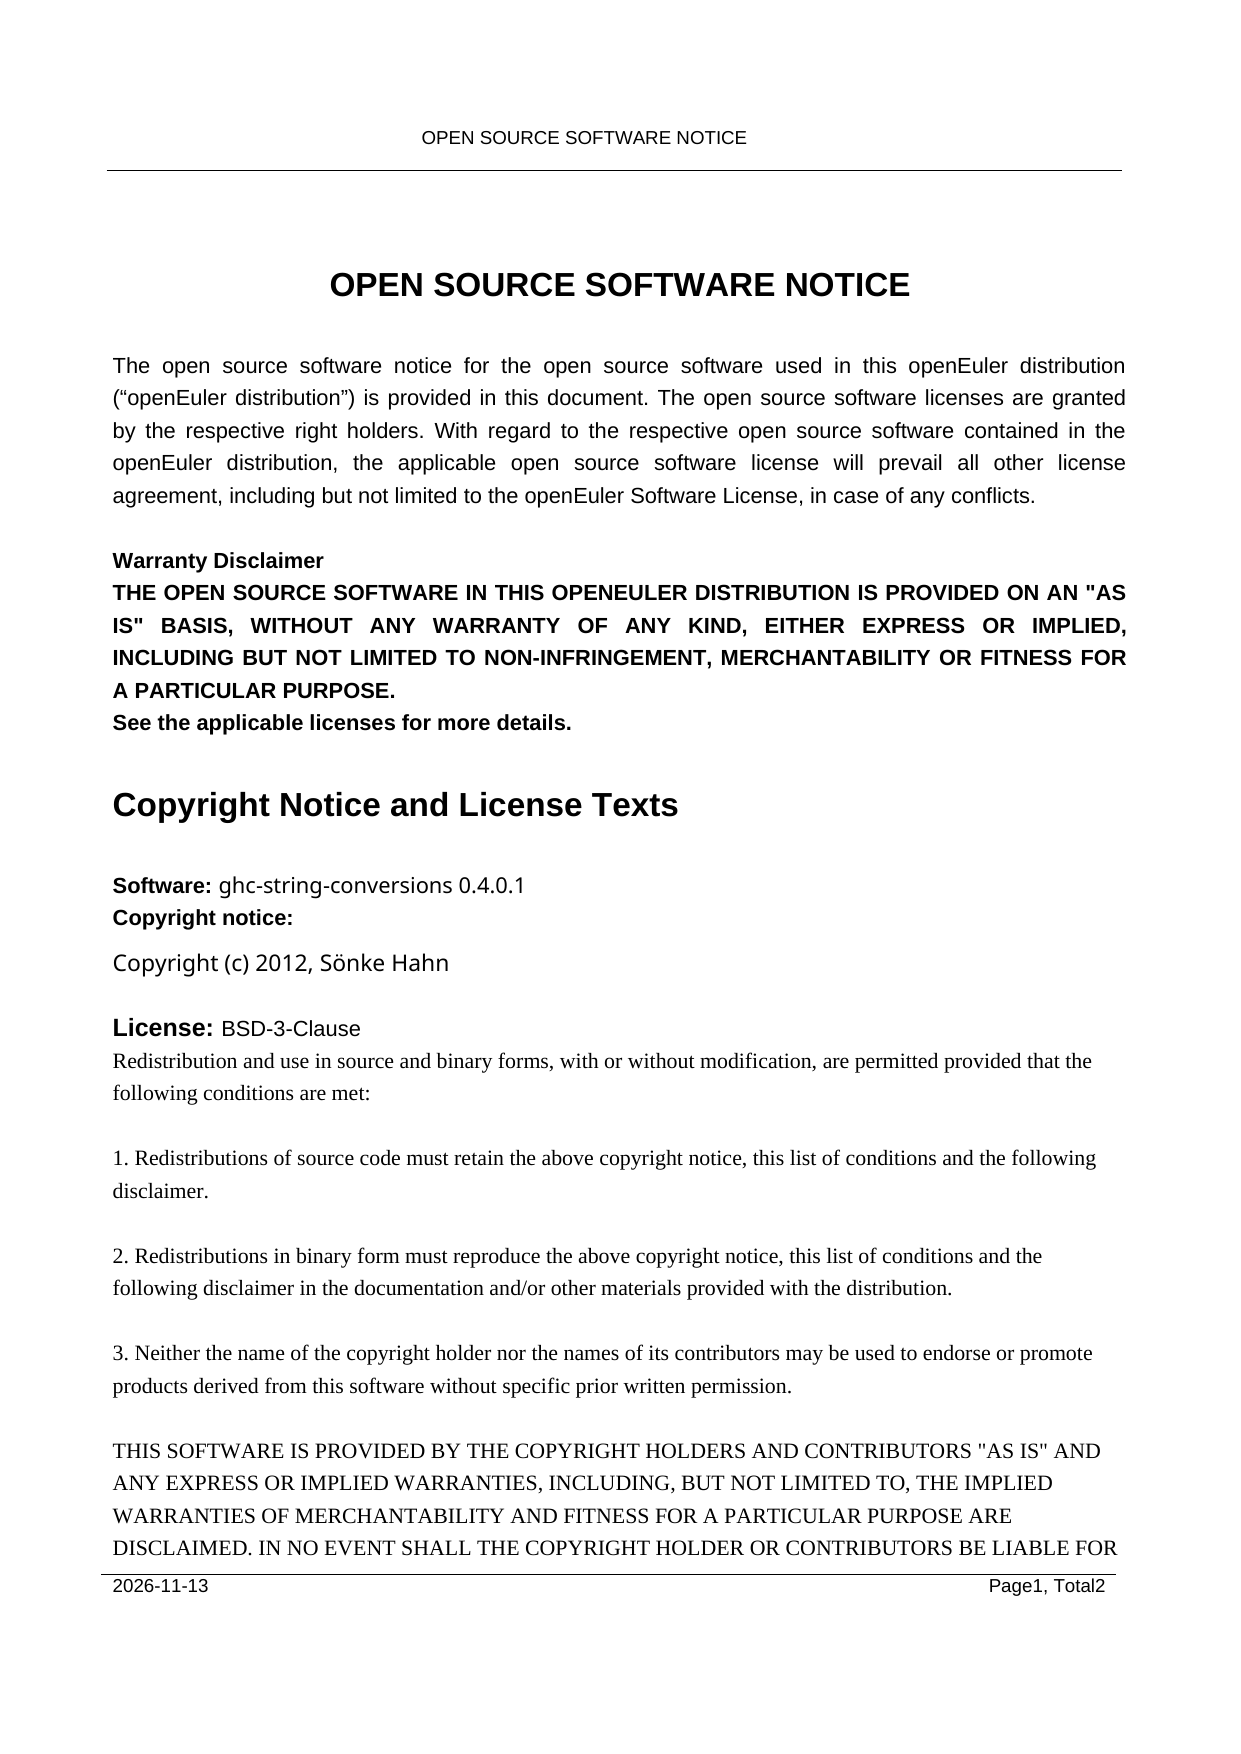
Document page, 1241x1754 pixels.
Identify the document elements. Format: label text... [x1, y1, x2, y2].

text Copyright notice: [112, 901, 1128, 934]
title Software: ghc-string-conversions 0.4.0.1 [112, 869, 1128, 901]
text Warranty Disclaimer [112, 544, 1128, 576]
text Copyright Notice and License Texts [112, 771, 1128, 836]
text Copyright (c) 2012, Sönke Hahn [112, 947, 1128, 1012]
text License: BSD-3-Clause [112, 1012, 1128, 1044]
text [112, 1044, 1128, 1564]
text OPEN SOURCE SOFTWARE NOTICE [112, 251, 1128, 316]
text THE OPEN SOURCE SOFTWARE IN THIS OPENEULER DISTRIBUTION IS PROVIDED ON AN "AS IS" BASIS, WITHOUT ANY WARRANTY OF ANY KIND, EITHER EXPRESS OR IMPLIED, INCLUDING BUT NOT LIMITED TO NON-INFRINGEMENT, MERCHANTABILITY OR FITNESS FOR A PARTICULAR PURPOSE. See the applicable licenses for more details. [112, 576, 1128, 739]
text The open source software notice for the open source software used in this openEuler distribution (“openEuler distribution”) is provided in this document. The open source software licenses are granted by the respective right holders. With regard to the respective open source software contained in the openEuler distribution, the applicable open source software license will prevail all other license agreement, including but not limited to the openEuler Software License, in case of any conflicts. [112, 349, 1128, 511]
